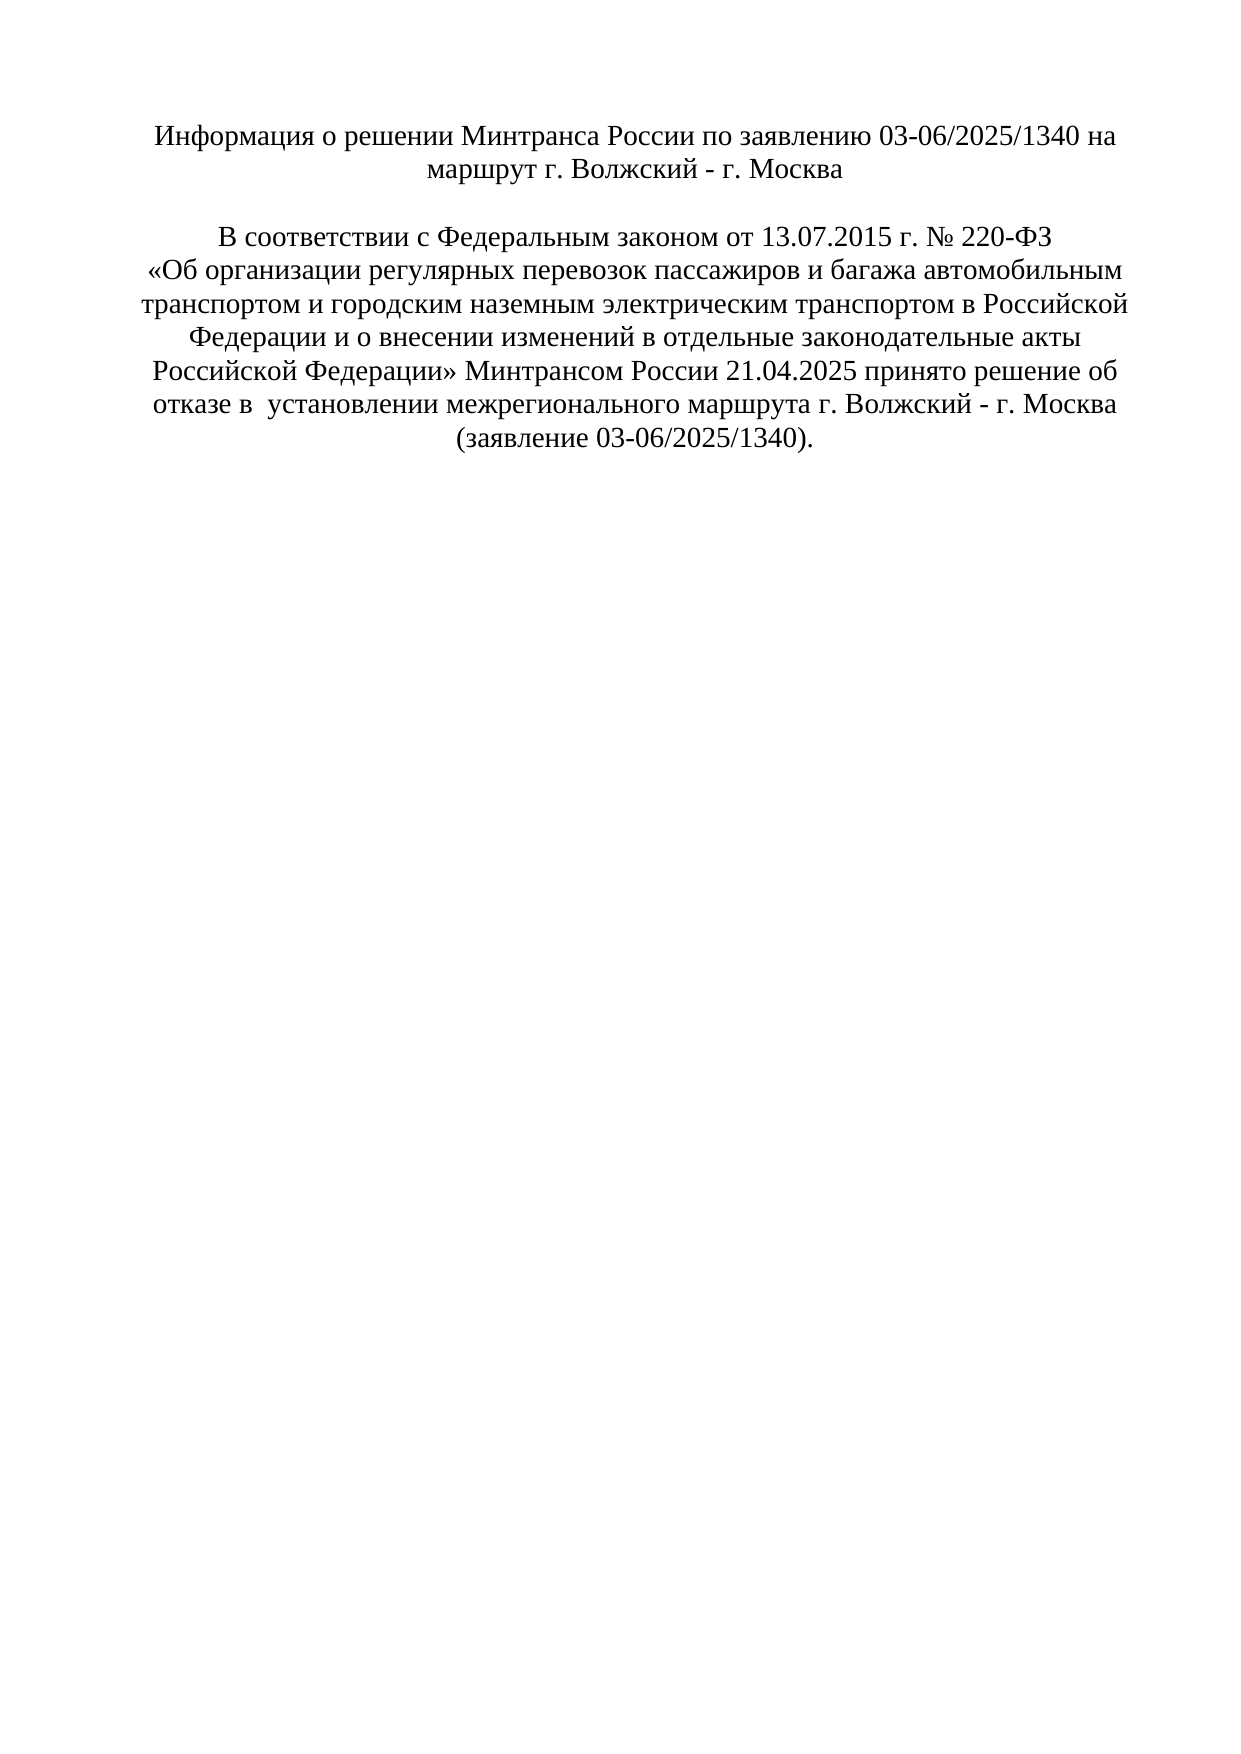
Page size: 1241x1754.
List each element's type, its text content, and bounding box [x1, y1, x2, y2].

text Информация о решении Минтранса России по заявлению 03-06/2025/1340 на маршрут г. Волжский - г. Москва [118, 118, 1152, 185]
text В соответствии с Федеральным законом от 13.07.2015 г. № 220-ФЗ «Об организации регулярных перевозок пассажиров и багажа автомобильным транспортом и городским наземным электрическим транспортом в Российской Федерации и о внесении изменений в отдельные законодательные акты Российской Федерации» Минтрансом России 21.04.2025 принято решение об отказе в установлении межрегионального маршрута г. Волжский - г. Москва (заявление 03-06/2025/1340). [118, 219, 1152, 453]
